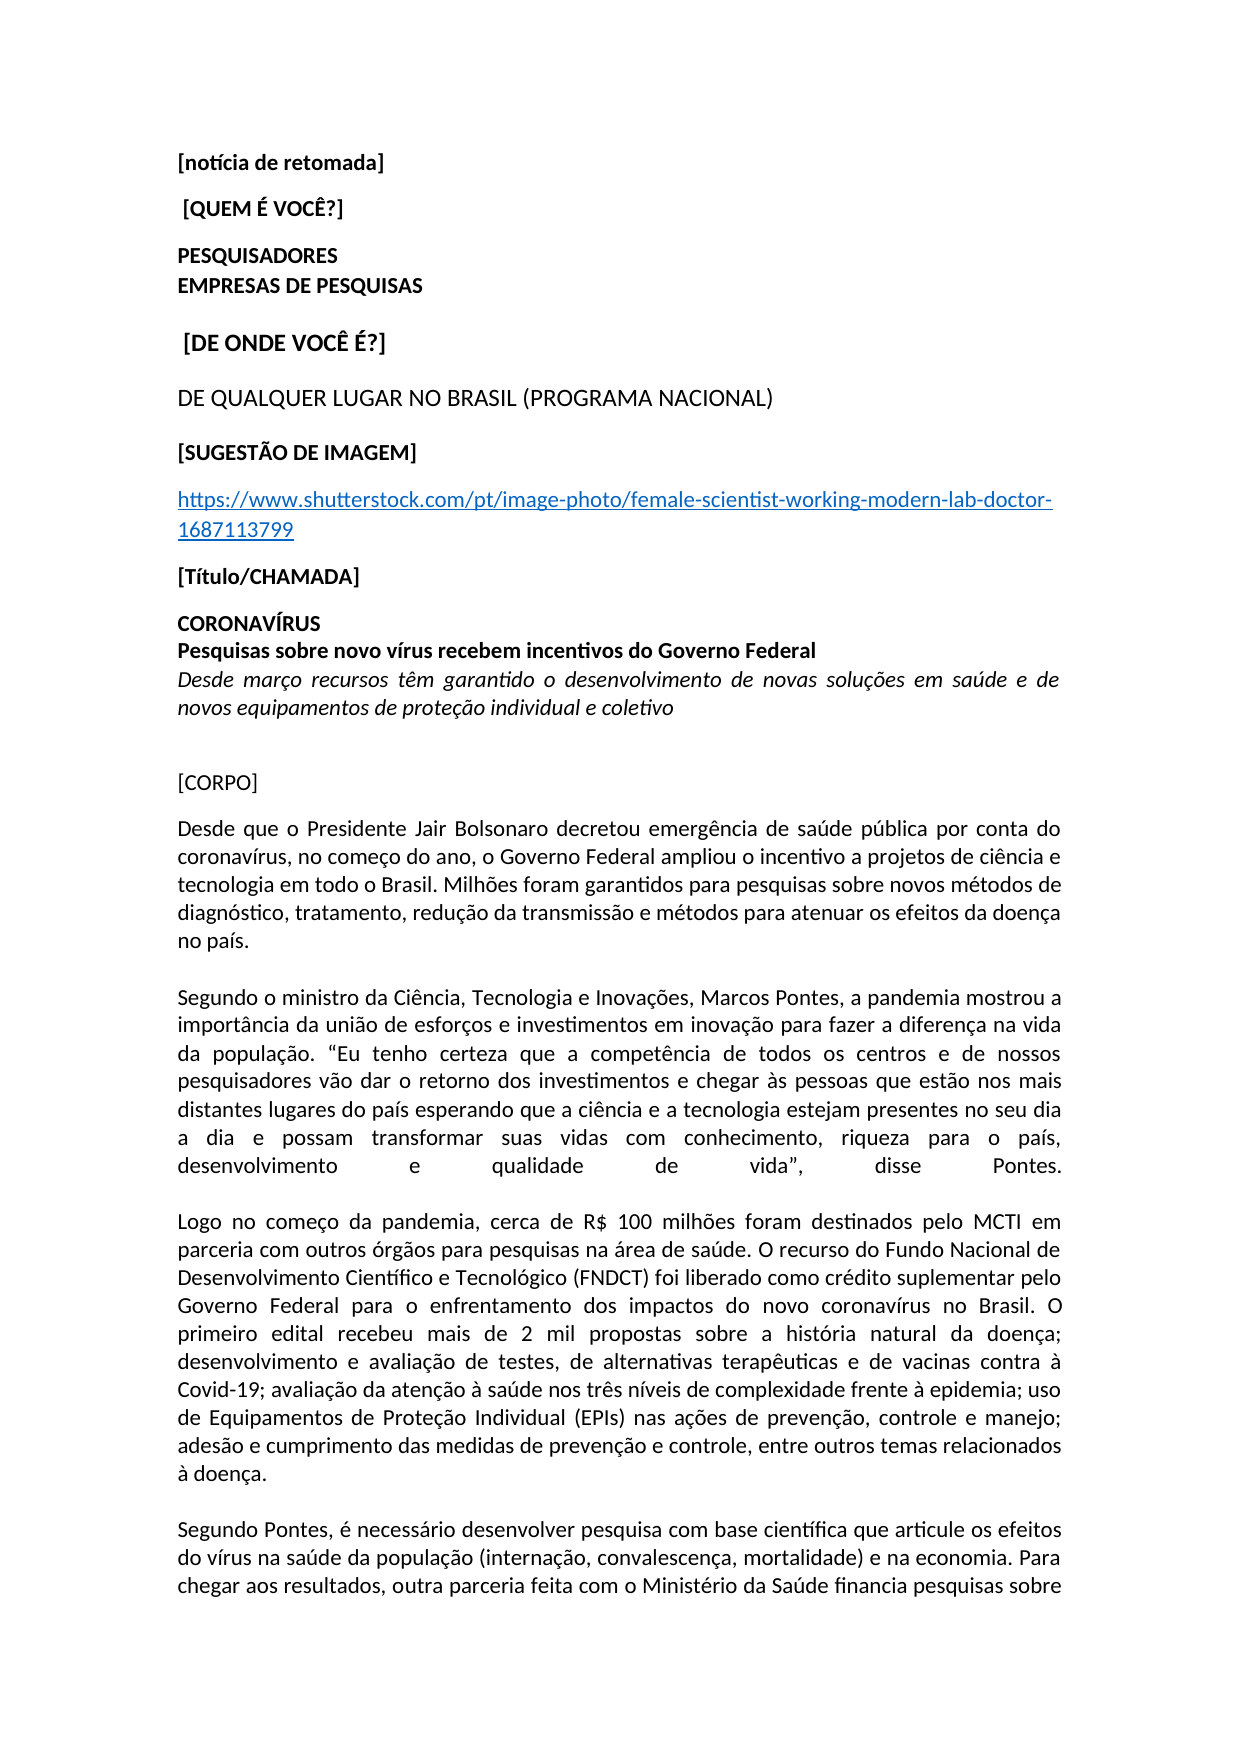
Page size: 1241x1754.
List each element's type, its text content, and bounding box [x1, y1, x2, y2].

text [DE ONDE VOCÊ É?] [177, 327, 1063, 357]
text Logo no começo da pandemia, cerca de R$ 100 milhões foram destinados pelo MCTI em parceria com outros órgãos para pesquisas na área de saúde. O recurso do Fundo Nacional de Desenvolvimento Científico e Tecnológico (FNDCT) foi liberado como crédito suplementar pelo Governo Federal para o enfrentamento dos impactos do novo coronavírus no Brasil. O primeiro edital recebeu mais de 2 mil propostas sobre a história natural da doença; desenvolvimento e avaliação de testes, de alternativas terapêuticas e de vacinas contra à Covid-19; avaliação da atenção à saúde nos três níveis de complexidade frente à epidemia; uso de Equipamentos de Proteção Individual (EPIs) nas ações de prevenção, controle e manejo; adesão e cumprimento das medidas de prevenção e controle, entre outros temas relacionados à doença. [177, 1207, 1063, 1487]
text Desde março recursos têm garantido o desenvolvimento de novas soluções em saúde e de novos equipamentos de proteção individual e coletivo [177, 665, 1063, 721]
text [CORPO] [177, 768, 1063, 796]
text PESQUISADORES EMPRESAS DE PESQUISAS [177, 241, 1063, 299]
text Pesquisas sobre novo vírus recebem incentivos do Governo Federal [177, 637, 1063, 665]
text [QUEM É VOCÊ?] [177, 194, 1063, 222]
text Desde que o Presidente Jair Bolsonaro decretou emergência de saúde pública por conta do coronavírus, no começo do ano, o Governo Federal ampliou o incentivo a projetos de ciência e tecnologia em todo o Brasil. Milhões foram garantidos para pesquisas sobre novos métodos de diagnóstico, tratamento, redução da transmissão e métodos para atenuar os efeitos da doença no país. [177, 814, 1063, 954]
text [notícia de retomada] [177, 148, 1063, 176]
text [SUGESTÃO DE IMAGEM] [177, 438, 1063, 466]
text [Título/CHAMADA] [177, 562, 1063, 590]
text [177, 1515, 1063, 1599]
text CORONAVÍRUS [177, 609, 1063, 637]
text https://www.shutterstock.com/pt/image-photo/female-scientist-working-modern-lab-doctor-1687113799 [177, 485, 1063, 543]
text DE QUALQUER LUGAR NO BRASIL (PROGRAMA NACIONAL) [177, 382, 1063, 413]
text Segundo o ministro da Ciência, Tecnologia e Inovações, Marcos Pontes, a pandemia mostrou a importância da união de esforços e investimentos em inovação para fazer a diferença na vida da população. “Eu tenho certeza que a competência de todos os centros e de nossos pesquisadores vão dar o retorno dos investimentos e chegar às pessoas que estão nos mais distantes lugares do país esperando que a ciência e a tecnologia estejam presentes no seu dia a dia e possam transformar suas vidas com conhecimento, riqueza para o país, desenvolvimento e qualidade de vida”, disse Pontes. [177, 983, 1063, 1207]
